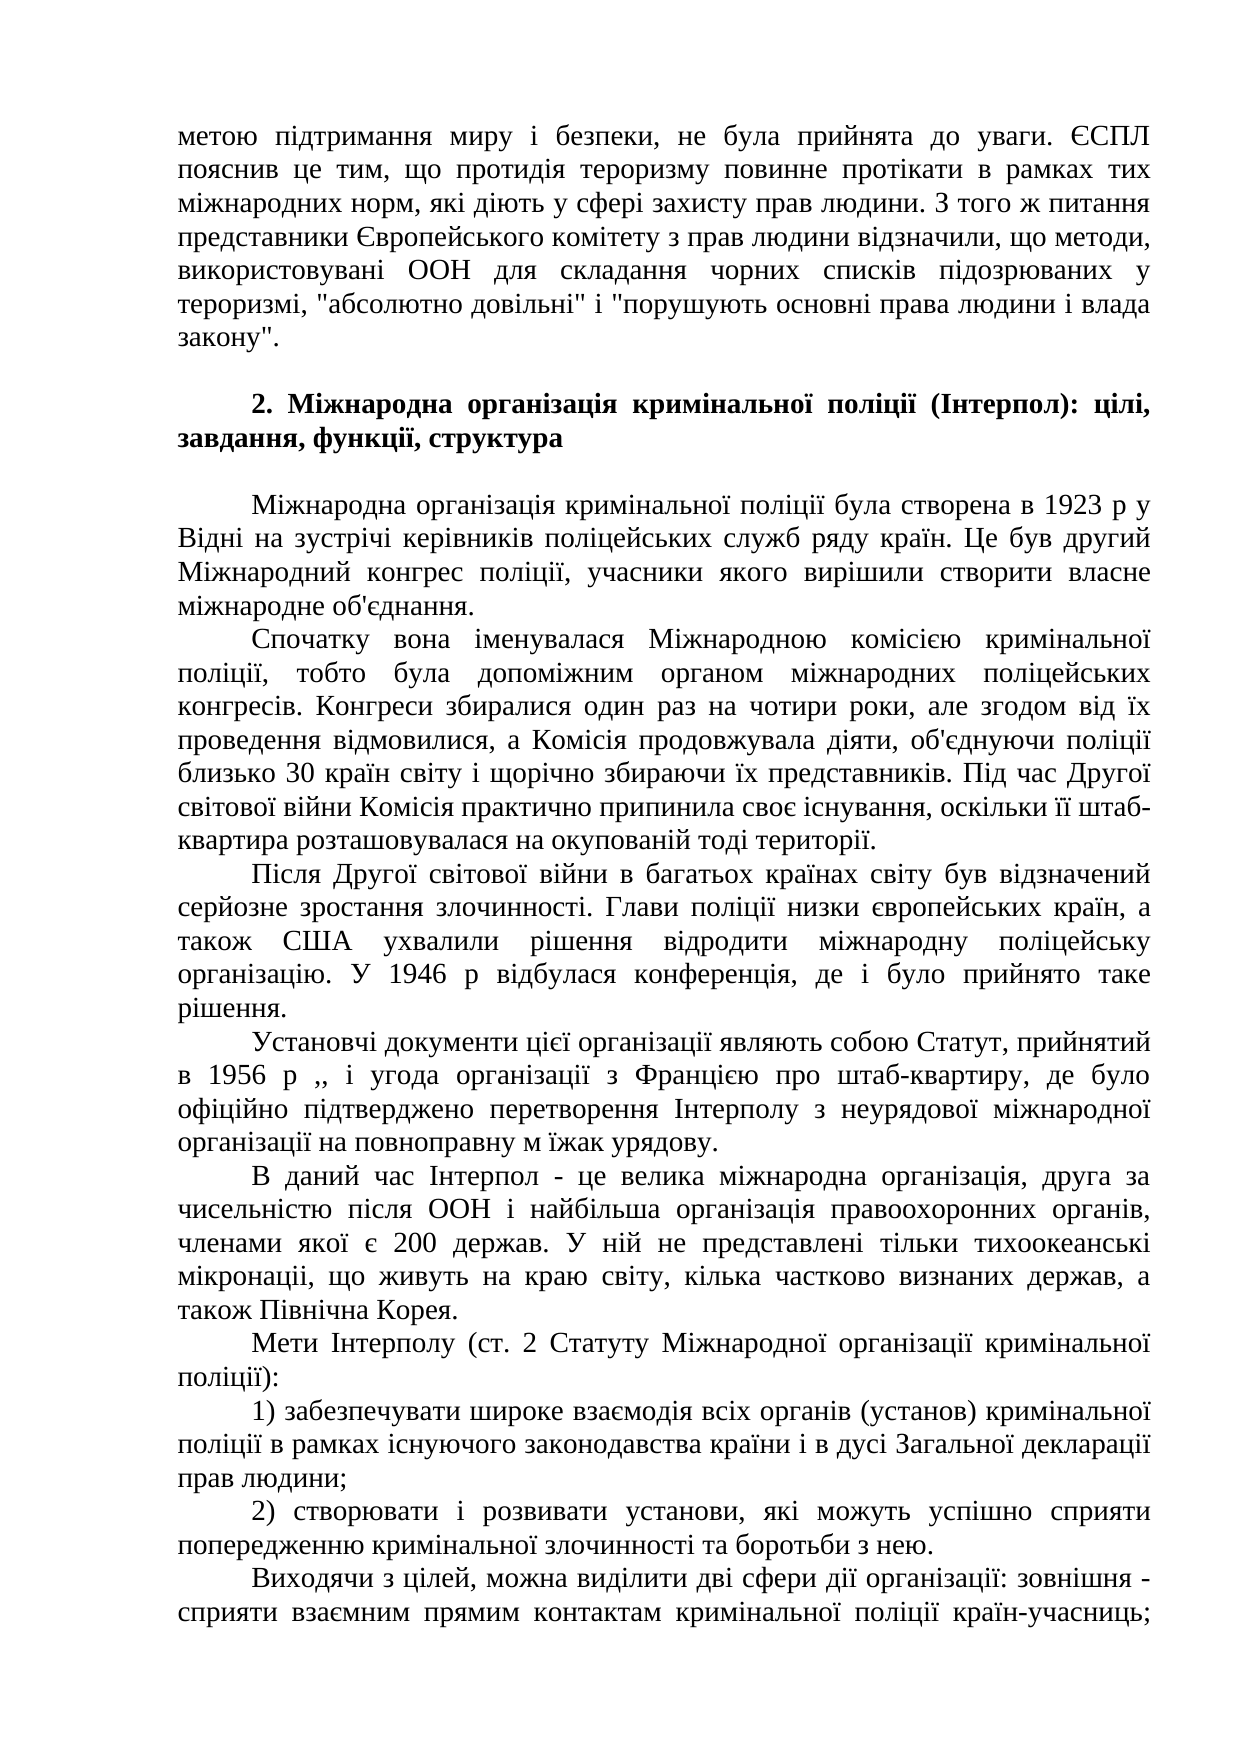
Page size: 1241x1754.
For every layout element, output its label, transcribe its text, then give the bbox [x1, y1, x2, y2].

text 1) забезпечувати широке взаємодія всіх органів (установ) кримінальної поліції в рамках існуючого законодавства країни і в дусі Загальної декларації прав людини; [177, 1393, 1152, 1493]
text В даний час Інтерпол - це велика міжнародна організація, друга за чисельністю після ООН і найбільша організація правоохоронних органів, членами якої є 200 держав. У ній не представлені тільки тихоокеанські мікронаціі, що живуть на краю світу, кілька частково визнаних держав, а також Північна Корея. [177, 1158, 1152, 1326]
text Установчі документи цієї організації являють собою Статут, прийнятий в 1956 р ,, і угода організації з Францією про штаб-квартиру, де було офіційно підтверджено перетворення Інтерполу з неурядової міжнародної організації на повноправну м їжак урядову. [177, 1024, 1152, 1158]
text Міжнародна організація кримінальної поліції була створена в 1923 р у Відні на зустрічі керівників поліцейських служб ряду країн. Це був другий Міжнародний конгрес поліції, учасники якого вирішили створити власне міжнародне об'єднання. [177, 487, 1152, 621]
text 2) створювати і розвивати установи, які можуть успішно сприяти попередженню кримінальної злочинності та боротьби з нею. [177, 1493, 1152, 1560]
text Спочатку вона іменувалася Міжнародною комісією кримінальної поліції, тобто була допоміжним органом міжнародних поліцейських конгресів. Конгреси збиралися один раз на чотири роки, але згодом від їх проведення відмовилися, а Комісія продовжувала діяти, об'єднуючи поліції близько 30 країн світу і щорічно збираючи їх представників. Під час Другої світової війни Комісія практично припинила своє існування, оскільки її штаб-квартира розташовувалася на окупованій тоді території. [177, 621, 1152, 856]
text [177, 118, 1152, 353]
text 2. Міжнародна організація кримінальної поліції (Інтерпол): цілі, завдання, функції, структура [177, 386, 1152, 453]
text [177, 1560, 1152, 1627]
text Мети Інтерполу (ст. 2 Статуту Міжнародної організації кримінальної поліції): [177, 1326, 1152, 1393]
text Після Другої світової війни в багатьох країнах світу був відзначений серйозне зростання злочинності. Глави поліції низки європейських країн, а також США ухвалили рішення відродити міжнародну поліцейську організацію. У 1946 р відбулася конференція, де і було прийнято таке рішення. [177, 856, 1152, 1024]
